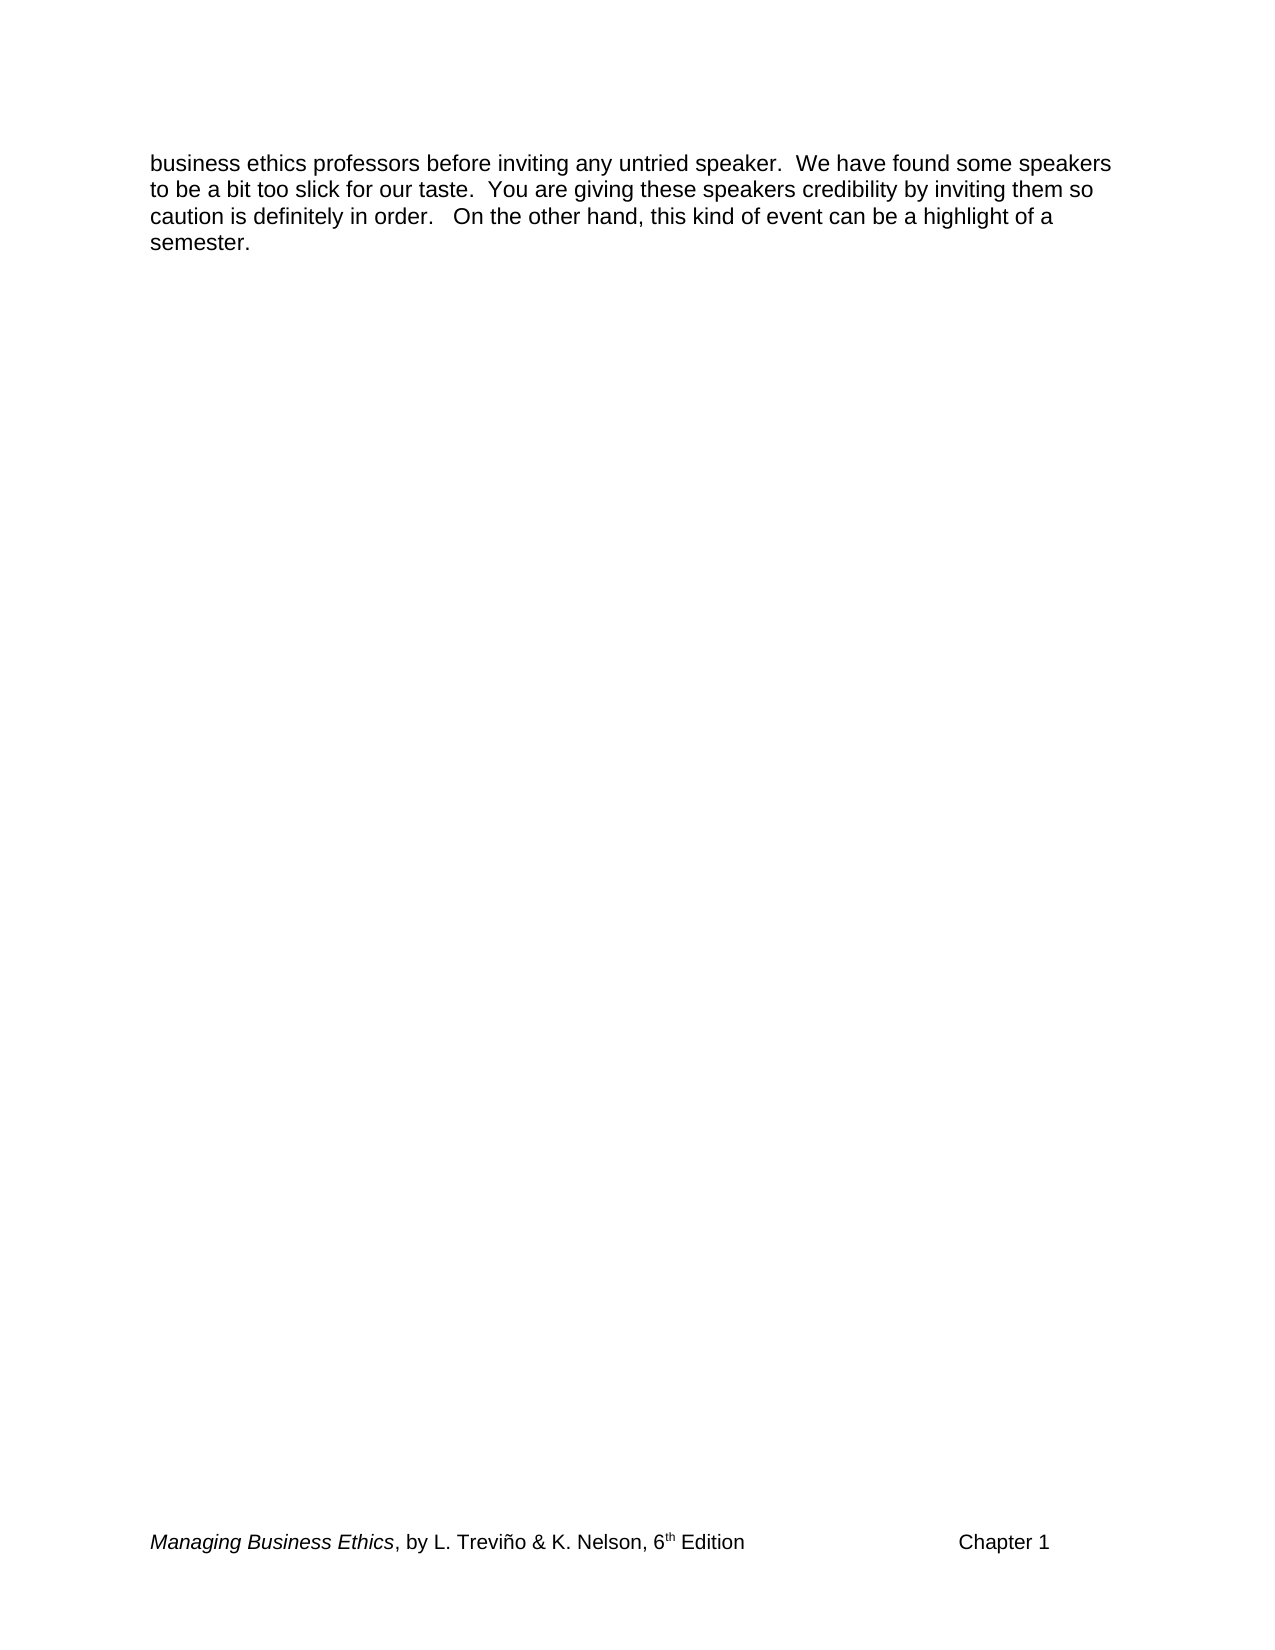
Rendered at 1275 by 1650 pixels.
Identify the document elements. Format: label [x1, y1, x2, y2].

text [150, 150, 1125, 255]
